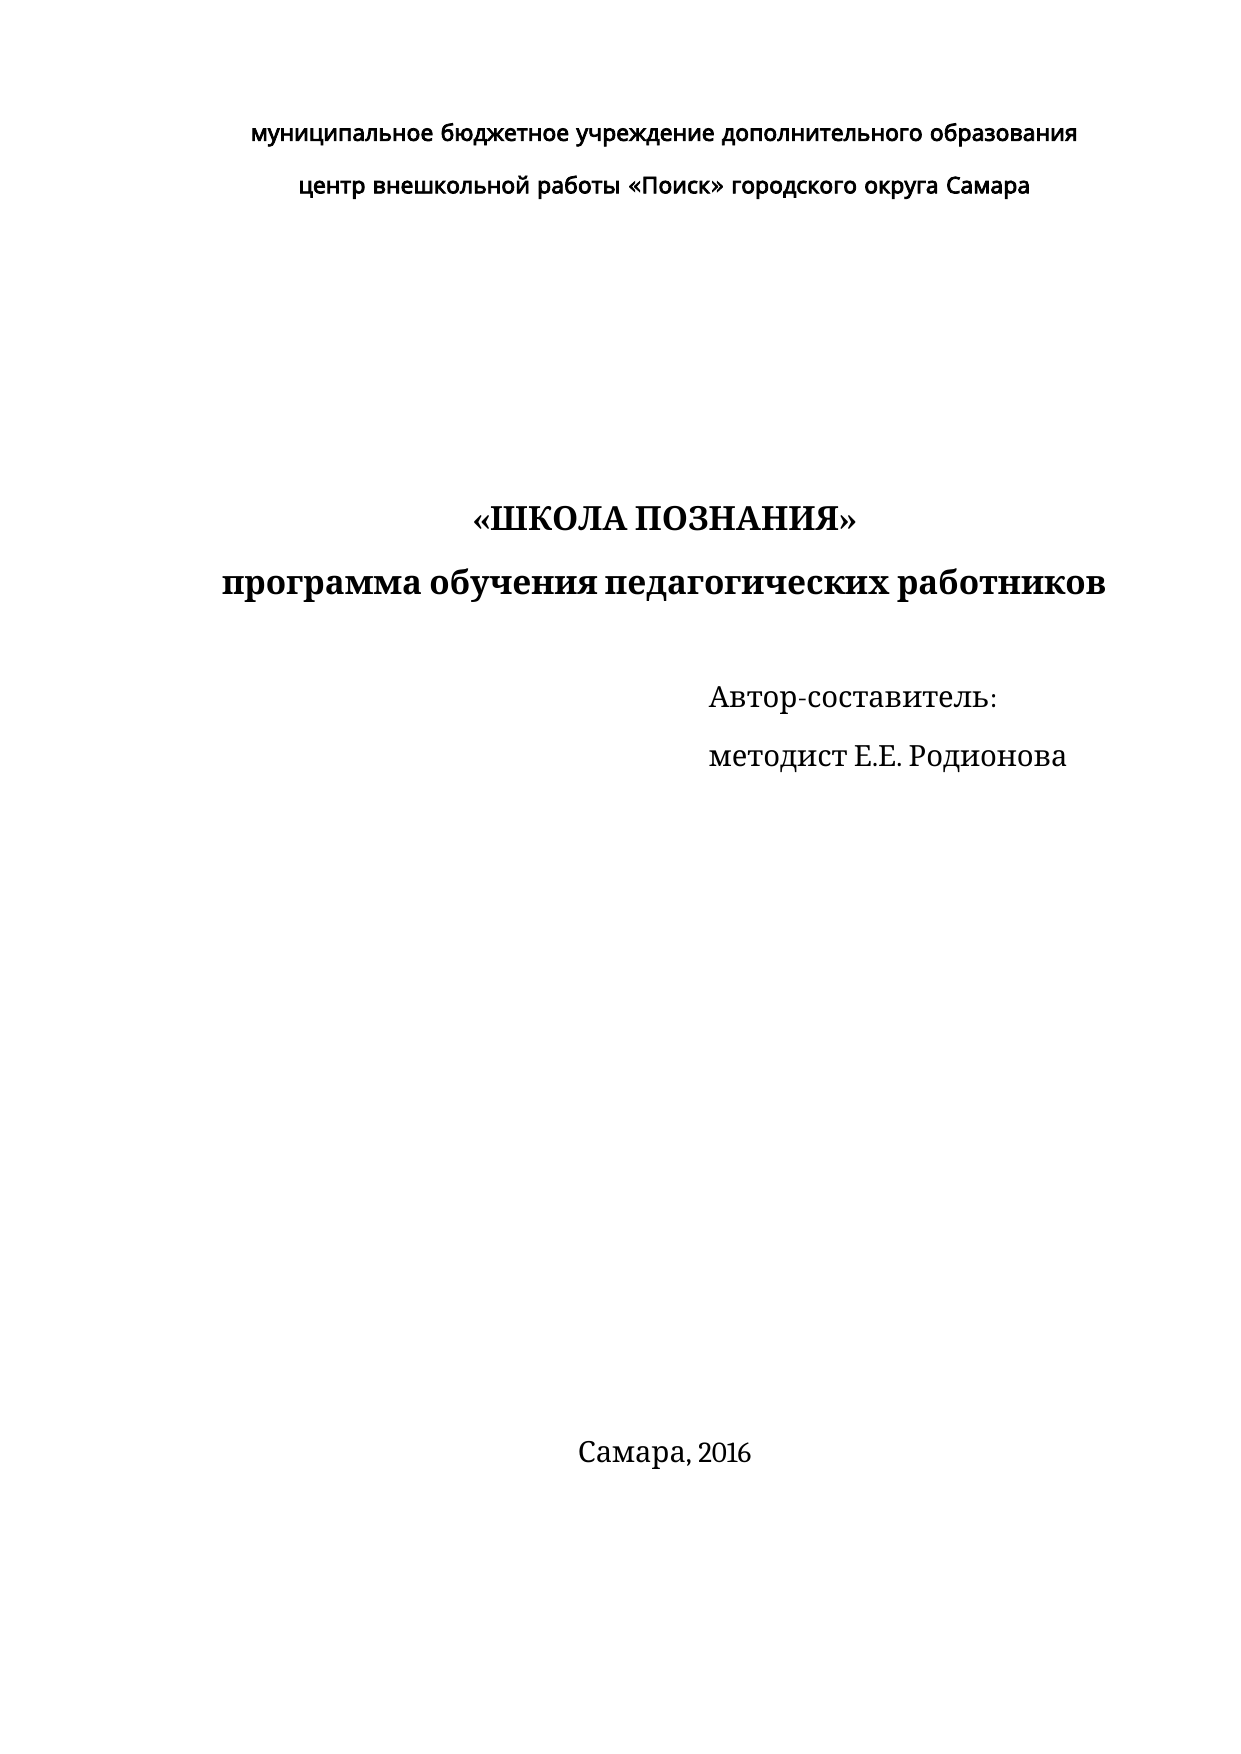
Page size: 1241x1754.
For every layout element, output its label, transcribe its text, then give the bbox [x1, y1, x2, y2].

text Самара, 2016 [177, 1436, 1152, 1469]
text методист Е.Е. Родионова [709, 740, 1152, 774]
text Автор-составитель: [709, 681, 1152, 714]
text центр внешкольной работы «Поиск» городского округа Самара [177, 171, 1152, 198]
text муниципальное бюджетное учреждение дополнительного образования [177, 118, 1152, 146]
text программа обучения педагогических работников [177, 565, 1152, 603]
text «ШКОЛА ПОЗНАНИЯ» [177, 500, 1152, 538]
